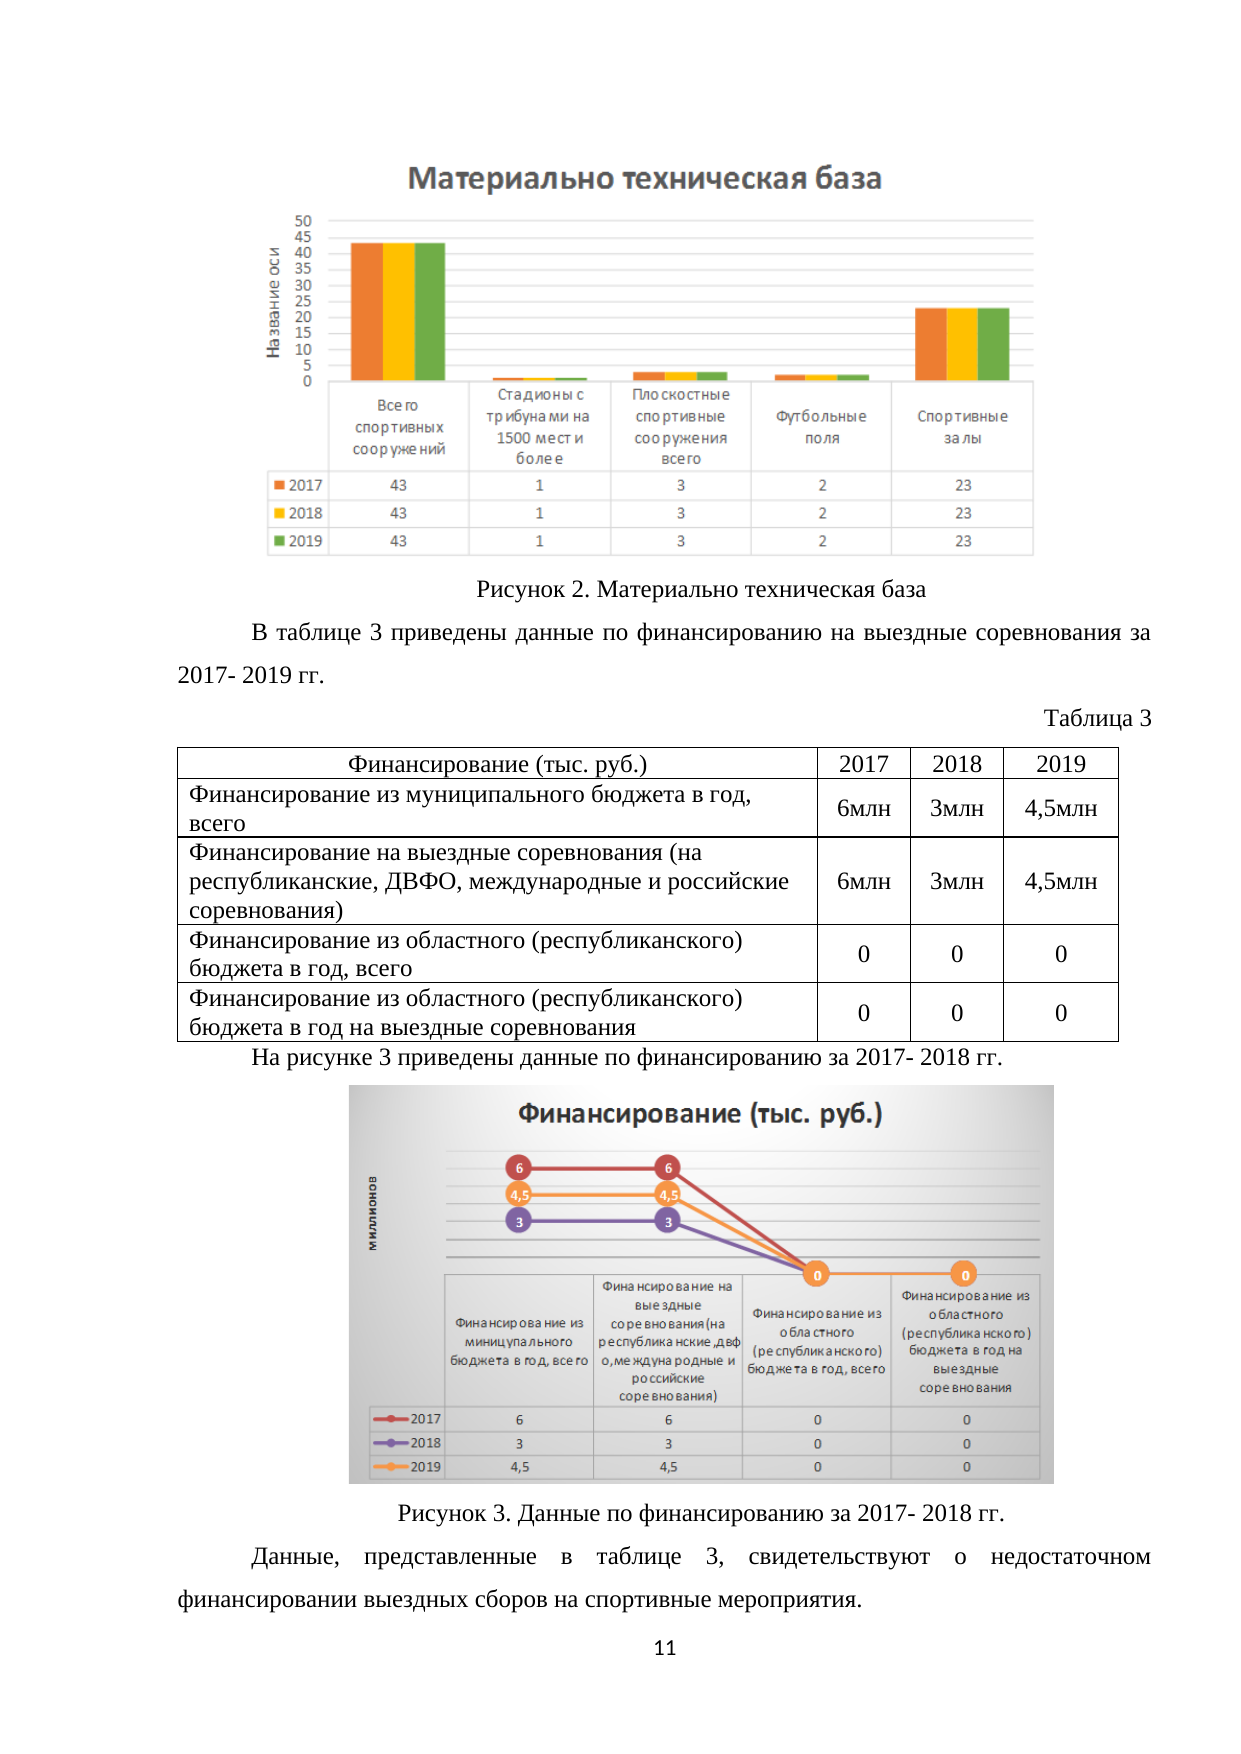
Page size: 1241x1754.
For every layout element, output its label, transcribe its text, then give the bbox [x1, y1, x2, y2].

text Рисунок 3. Данные по финансированию за 2017- 2018 гг. [177, 1498, 1152, 1527]
table_cell Финансирование из областного (республиканского) бюджета в год, всего [178, 925, 817, 982]
table_cell 6млн [818, 779, 910, 836]
table_cell 6млн [818, 838, 910, 924]
table_cell 0 [911, 925, 1003, 982]
table_header Финансирование (тыс. руб.) [178, 748, 817, 778]
table_cell Финансирование на выездные соревнования (на республиканские, ДВФО, международные и российские соревнования) [178, 838, 817, 924]
text Таблица 3 [177, 703, 1152, 732]
text Рисунок 2. Материально техническая база [177, 574, 1152, 603]
table_cell 0 [818, 925, 910, 982]
table_cell 3млн [911, 838, 1003, 924]
text На рисунке 3 приведены данные по финансированию за 2017- 2018 гг. [177, 1042, 1152, 1071]
text Данные, представленные в таблице 3, свидетельствуют о недостаточном финансировании выездных сборов на спортивные мероприятия. [177, 1541, 1152, 1613]
text В таблице 3 приведены данные по финансированию на выездные соревнования за 2017- 2019 гг. [177, 617, 1152, 689]
table_cell Финансирование из муниципального бюджета в год, всего [178, 779, 817, 836]
picture [348, 1085, 1054, 1484]
table_header 2017 [818, 748, 910, 778]
table_cell 3млн [911, 779, 1003, 836]
table_header 2018 [911, 748, 1003, 778]
table_cell 4,5млн [1004, 779, 1118, 836]
picture [251, 161, 1041, 561]
table_cell Финансирование из областного (республиканского) бюджета в год на выездные соревнования [178, 983, 817, 1041]
table_cell 4,5млн [1004, 838, 1118, 924]
table_cell 0 [818, 983, 910, 1041]
table_cell 0 [911, 983, 1003, 1041]
table_cell 0 [1004, 925, 1118, 982]
table_header 2019 [1004, 748, 1118, 778]
table_cell 0 [1004, 983, 1118, 1041]
